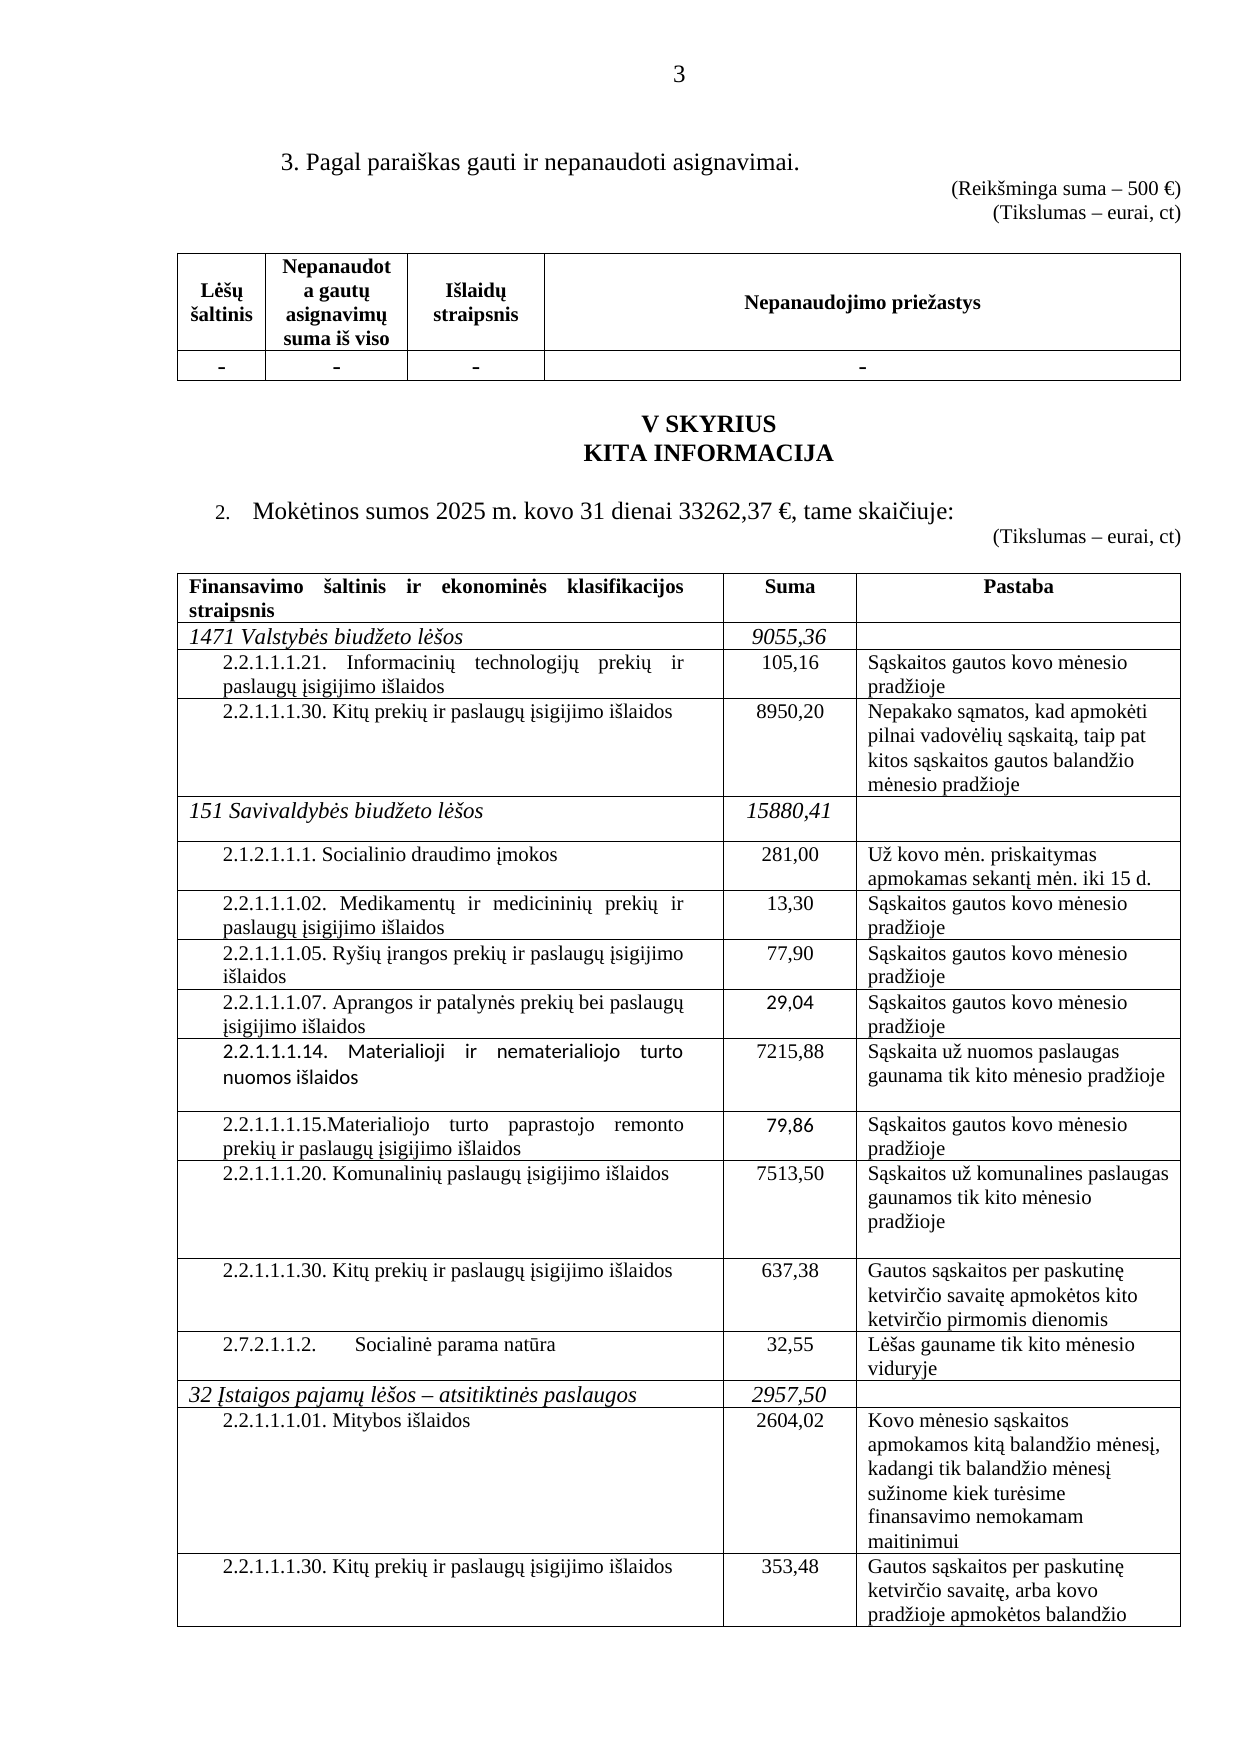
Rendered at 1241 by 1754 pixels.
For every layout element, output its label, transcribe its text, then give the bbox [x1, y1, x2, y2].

table_cell [695, 1259, 723, 1331]
table_cell 105,16 [724, 650, 856, 698]
text (Reikšminga suma – 500 €) [177, 176, 1181, 200]
table_cell 1471 Valstybės biudžeto lėšos [178, 623, 695, 649]
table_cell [857, 1554, 1180, 1626]
table_cell [695, 1408, 723, 1553]
table_cell [857, 623, 1180, 649]
table_cell Sąskaitos gautos kovo mėnesio pradžioje [857, 891, 1180, 939]
table_cell [857, 1381, 1180, 1407]
table_cell - [545, 351, 1180, 380]
table_cell [695, 990, 723, 1038]
table_cell [178, 990, 211, 1038]
table_cell [695, 650, 723, 698]
table_cell 9055,36 [724, 623, 856, 649]
table_header Nepanaudota gautų asignavimų suma iš viso [266, 254, 407, 350]
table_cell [211, 1554, 695, 1626]
table_cell Sąskaitos gautos kovo mėnesio pradžioje [857, 650, 1180, 698]
table_cell 353,48 [724, 1554, 856, 1626]
text (Tikslumas – eurai, ct) [177, 524, 1181, 548]
table_cell 2.2.1.1.1.14. Materialioji ir nematerialiojo turto nuomos išlaidos [211, 1039, 695, 1111]
table_cell Už kovo mėn. priskaitymas apmokamas sekantį mėn. iki 15 d. [857, 842, 1180, 890]
table_cell 2.1.2.1.1.1. Socialinio draudimo įmokos [211, 842, 695, 890]
table_cell 13,30 [724, 891, 856, 939]
table_cell [695, 1039, 723, 1111]
table_cell 32,55 [724, 1332, 856, 1380]
table_cell 2.2.1.1.1.02. Medikamentų ir medicininių prekių ir paslaugų įsigijimo išlaidos [211, 891, 695, 939]
table_header Finansavimo šaltinis ir ekonominės klasifikacijos straipsnis [178, 574, 695, 622]
text V SKYRIUS [177, 409, 1181, 438]
table_cell Sąskaita už nuomos paslaugas gaunama tik kito mėnesio pradžioje [857, 1039, 1180, 1111]
table_cell [178, 1039, 211, 1111]
text KITA INFORMACIJA [177, 438, 1181, 467]
table_cell 2.2.1.1.1.30. Kitų prekių ir paslaugų įsigijimo išlaidos [211, 699, 695, 796]
table_cell [178, 891, 211, 939]
table_cell [857, 797, 1180, 841]
table_cell [695, 797, 723, 841]
table_cell Gautos sąskaitos per paskutinę ketvirčio savaitę apmokėtos kito ketvirčio pirmomis dienomis [857, 1259, 1180, 1331]
table_cell [695, 1332, 723, 1380]
table_cell 2.2.1.1.1.20. Komunalinių paslaugų įsigijimo išlaidos [211, 1161, 695, 1257]
table_cell 2604,02 [724, 1408, 856, 1553]
table_cell 2.2.1.1.1.01. Mitybos išlaidos [211, 1408, 695, 1553]
table_cell 77,90 [724, 940, 856, 988]
text 3. Pagal paraiškas gauti ir nepanaudoti asignavimai. [177, 147, 1181, 176]
table_cell 151 Savivaldybės biudžeto lėšos [178, 797, 695, 841]
table_cell 637,38 [724, 1259, 856, 1331]
table_cell [695, 891, 723, 939]
table_cell - [408, 351, 544, 380]
table_cell Kovo mėnesio sąskaitos apmokamos kitą balandžio mėnesį, kadangi tik balandžio mėnesį sužinome kiek turėsime finansavimo nemokamam maitinimui [857, 1408, 1180, 1553]
table_cell 7513,50 [724, 1161, 856, 1257]
table_cell - [178, 351, 265, 380]
table_cell [178, 940, 211, 988]
table_cell [695, 940, 723, 988]
table_cell [178, 1332, 211, 1380]
table_cell 32 Įstaigos pajamų lėšos – atsitiktinės paslaugos [178, 1381, 695, 1407]
table_header Suma [724, 574, 856, 622]
table_cell [695, 699, 723, 796]
table_cell 2.2.1.1.1.30. Kitų prekių ir paslaugų įsigijimo išlaidos [211, 1259, 695, 1331]
table_cell Socialinė parama natūra [211, 1332, 695, 1380]
table_cell 2.2.1.1.1.21. Informacinių technologijų prekių ir paslaugų įsigijimo išlaidos [211, 650, 695, 698]
table_header Pastaba [857, 574, 1180, 622]
table_header Nepanaudojimo priežastys [545, 254, 1180, 350]
table_cell 2.2.1.1.1.15.Materialiojo turto paprastojo remonto prekių ir paslaugų įsigijimo išlaidos [211, 1112, 695, 1160]
table_cell Sąskaitos už komunalines paslaugas gaunamos tik kito mėnesio pradžioje [857, 1161, 1180, 1257]
table_cell [178, 842, 211, 890]
table_cell [695, 1554, 723, 1626]
table_cell 2957,50 [724, 1381, 856, 1407]
table_cell [178, 1112, 211, 1160]
table_header Išlaidų straipsnis [408, 254, 544, 350]
table_cell [695, 842, 723, 890]
table_cell Nepakako sąmatos, kad apmokėti pilnai vadovėlių sąskaitą, taip pat kitos sąskaitos gautos balandžio mėnesio pradžioje [857, 699, 1180, 796]
table_cell [178, 1161, 211, 1257]
table_cell [695, 1161, 723, 1257]
table_cell [178, 1259, 211, 1331]
table_cell [178, 1554, 211, 1626]
table_header [695, 574, 723, 622]
table_cell [178, 650, 211, 698]
table_cell 281,00 [724, 842, 856, 890]
table_cell [695, 1112, 723, 1160]
table_cell 29,04 [724, 990, 856, 1038]
table_cell 8950,20 [724, 699, 856, 796]
table_cell 15880,41 [724, 797, 856, 841]
table_cell [178, 1408, 211, 1553]
table_cell [695, 623, 723, 649]
table_cell 7215,88 [724, 1039, 856, 1111]
text (Tikslumas – eurai, ct) [177, 200, 1181, 224]
table_cell Sąskaitos gautos kovo mėnesio pradžioje [857, 1112, 1180, 1160]
table_cell Sąskaitos gautos kovo mėnesio pradžioje [857, 990, 1180, 1038]
table_cell Lėšas gauname tik kito mėnesio viduryje [857, 1332, 1180, 1380]
table_cell 79,86 [724, 1112, 856, 1160]
table_header Lėšų šaltinis [178, 254, 265, 350]
list Mokėtinos sumos 2025 m. kovo 31 dienai 33262,37 €, tame skaičiuje: [215, 496, 1181, 524]
table_cell [695, 1381, 723, 1407]
table_cell Sąskaitos gautos kovo mėnesio pradžioje [857, 940, 1180, 988]
table_cell 2.2.1.1.1.05. Ryšių įrangos prekių ir paslaugų įsigijimo išlaidos [211, 940, 695, 988]
table_cell [178, 699, 211, 796]
table_cell - [266, 351, 407, 380]
table_cell 2.2.1.1.1.07. Aprangos ir patalynės prekių bei paslaugų įsigijimo išlaidos [211, 990, 695, 1038]
